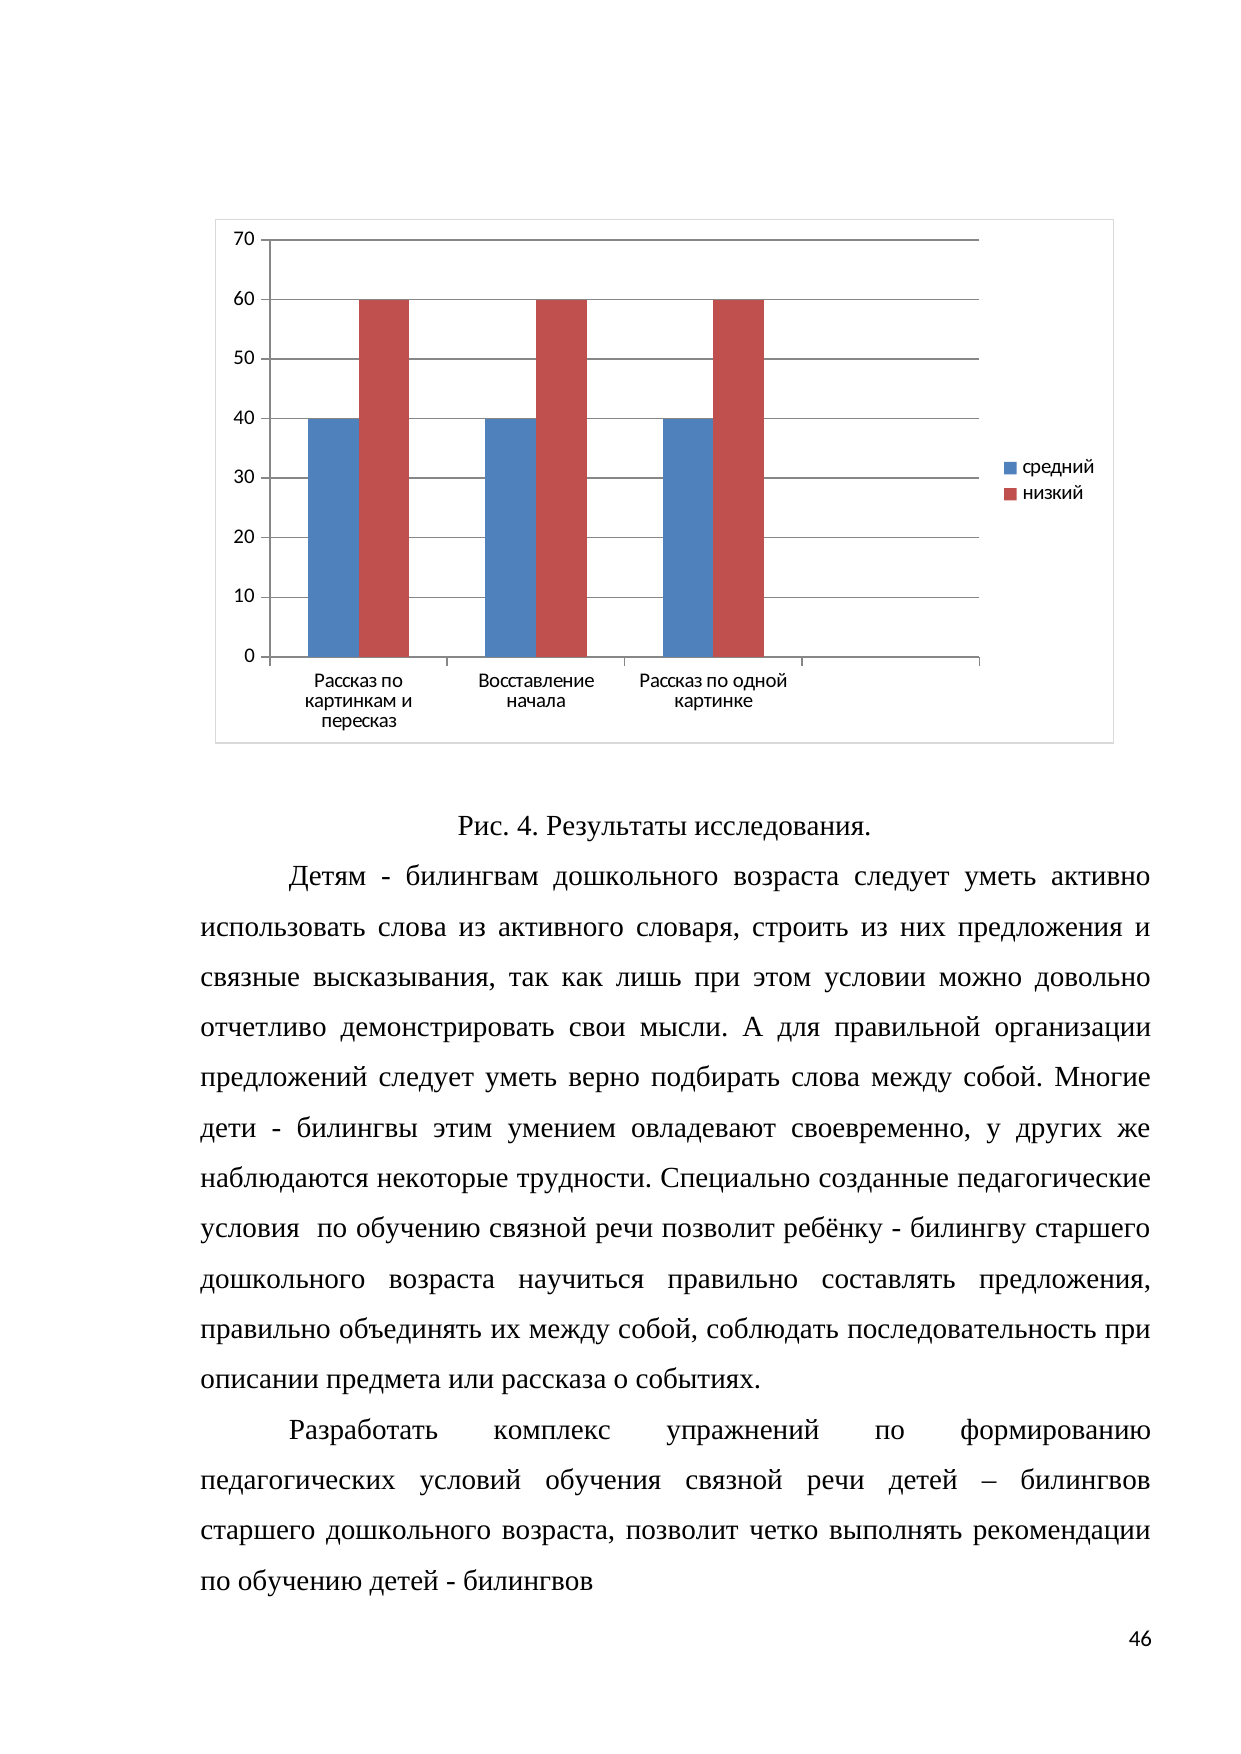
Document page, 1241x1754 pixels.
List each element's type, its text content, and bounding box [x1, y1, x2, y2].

text Рис. 4. Результаты исследования. [177, 808, 1152, 842]
text Разработать комплекс упражнений по формированию педагогических условий обучения связной речи детей – билингвов старшего дошкольного возраста, позволит четко выполнять рекомендации по обучению детей - билингвов [200, 1412, 1152, 1596]
text Детям - билингвам дошкольного возраста следует уметь активно использовать слова из активного словаря, строить из них предложения и связные высказывания, так как лишь при этом условии можно довольно отчетливо демонстрировать свои мысли. А для правильной организации предложений следует уметь верно подбирать слова между собой. Многие дети - билингвы этим умением овладевают своевременно, у других же наблюдаются некоторые трудности. Специально созданные педагогические условия по обучению связной речи позволит ребёнку - билингву старшего дошкольного возраста научиться правильно составлять предложения, правильно объединять их между собой, соблюдать последовательность при описании предмета или рассказа о событиях. [200, 858, 1152, 1395]
